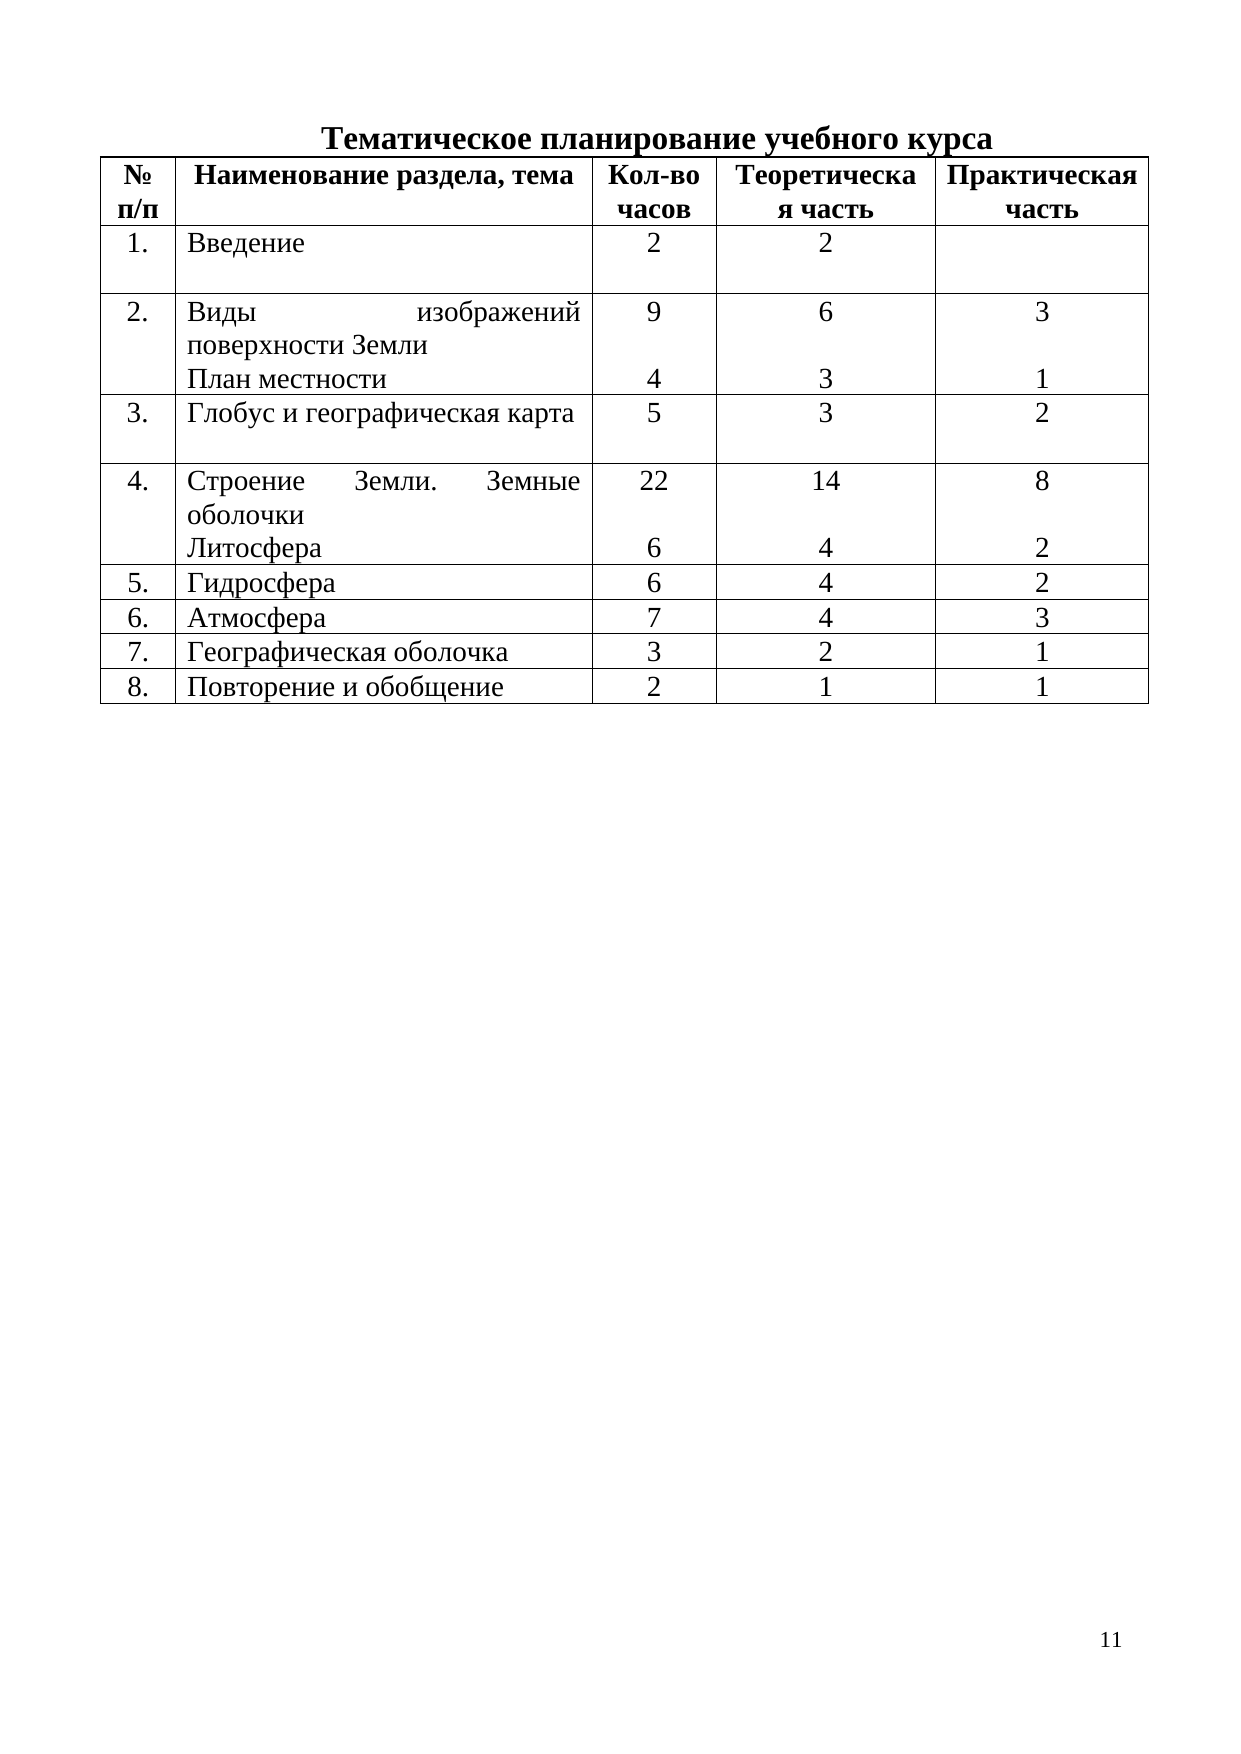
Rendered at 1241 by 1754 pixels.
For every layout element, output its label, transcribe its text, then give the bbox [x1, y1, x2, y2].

table_cell 2 [593, 226, 716, 293]
table_cell [101, 294, 175, 394]
table_cell 9 4 [593, 294, 716, 394]
table_cell 5. [101, 565, 175, 599]
table_cell [101, 395, 175, 462]
table_header Кол-во часов [593, 158, 716, 224]
table_cell Географическая оболочка [176, 634, 592, 668]
table_header Наименование раздела, тема [176, 158, 592, 224]
table_cell 1 [717, 669, 935, 702]
table_header № п/п [101, 158, 175, 224]
table_cell 2 [717, 226, 935, 293]
table_cell 3 [936, 600, 1148, 633]
table_cell 6 [593, 565, 716, 599]
table_cell 1 [936, 634, 1148, 668]
table_cell 2 [717, 634, 935, 668]
table_cell 3 1 [936, 294, 1148, 394]
table_cell [936, 226, 1148, 293]
table_cell Атмосфера [176, 600, 592, 633]
table_cell Строение Земли. Земные оболочки Литосфера [176, 464, 592, 564]
table_cell 1 [936, 669, 1148, 702]
table_cell 6 3 [717, 294, 935, 394]
table_cell Гидросфера [176, 565, 592, 599]
table_cell 14 4 [717, 464, 935, 564]
table_cell 8 2 [936, 464, 1148, 564]
table_cell 5 [593, 395, 716, 462]
table_header Практическая часть [936, 158, 1148, 224]
table_cell 7. [101, 634, 175, 668]
text Тематическое планирование учебного курса [118, 118, 1122, 156]
table_cell 7 [593, 600, 716, 633]
table_cell 2 [593, 669, 716, 702]
table_cell 4 [717, 600, 935, 633]
table_cell 3 [593, 634, 716, 668]
table_cell [101, 226, 175, 293]
table_cell 2 [936, 395, 1148, 462]
table_header Теоретическая часть [717, 158, 935, 224]
table_cell Введение [176, 226, 592, 293]
table_cell 8. [101, 669, 175, 702]
table_cell 4. [101, 464, 175, 564]
table_cell 3 [717, 395, 935, 462]
table_cell 4 [717, 565, 935, 599]
table_cell 22 6 [593, 464, 716, 564]
table_cell Виды изображений поверхности Земли План местности [176, 294, 592, 394]
table_cell Повторение и обобщение [176, 669, 592, 702]
table_cell Глобус и географическая карта [176, 395, 592, 462]
table_cell 6. [101, 600, 175, 633]
table_cell 2 [936, 565, 1148, 599]
